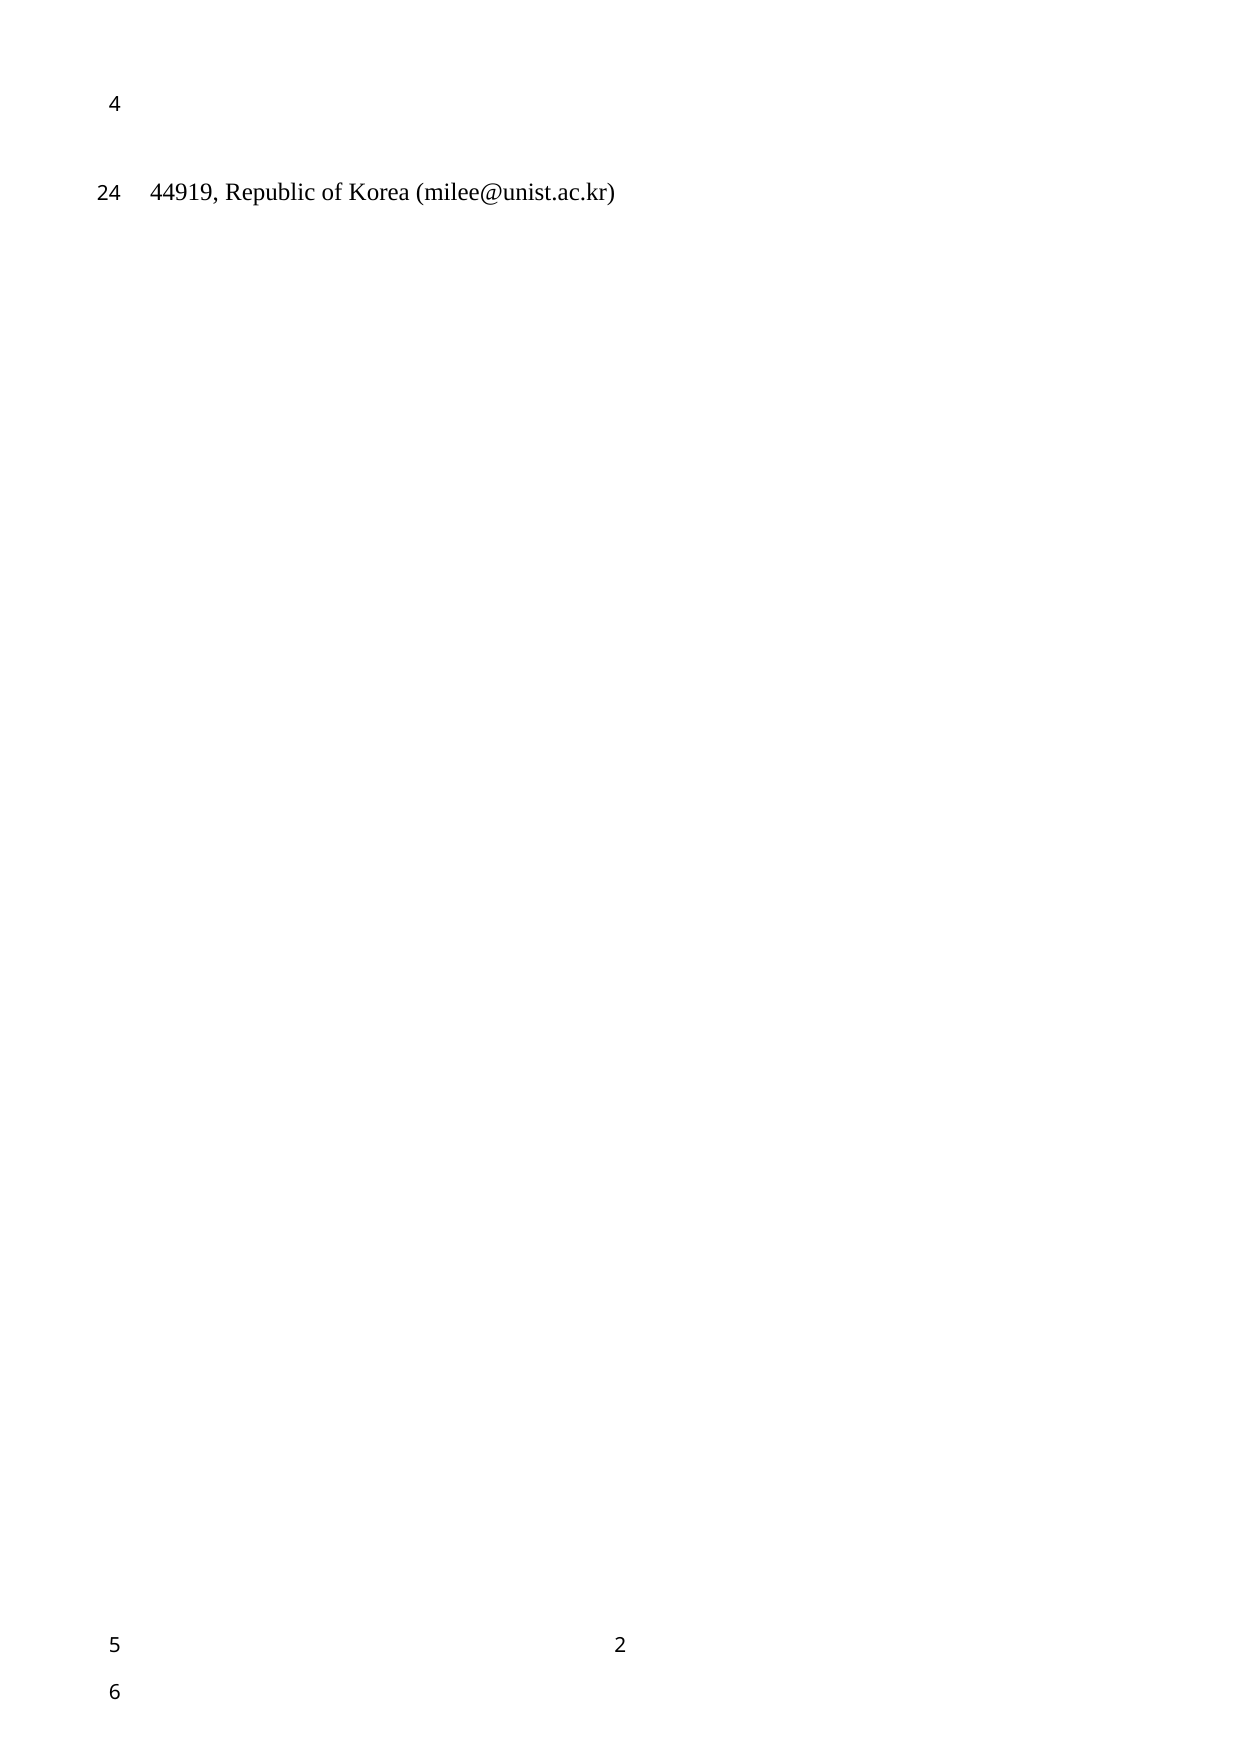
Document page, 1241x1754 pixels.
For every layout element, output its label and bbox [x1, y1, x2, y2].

text [150, 177, 1090, 206]
